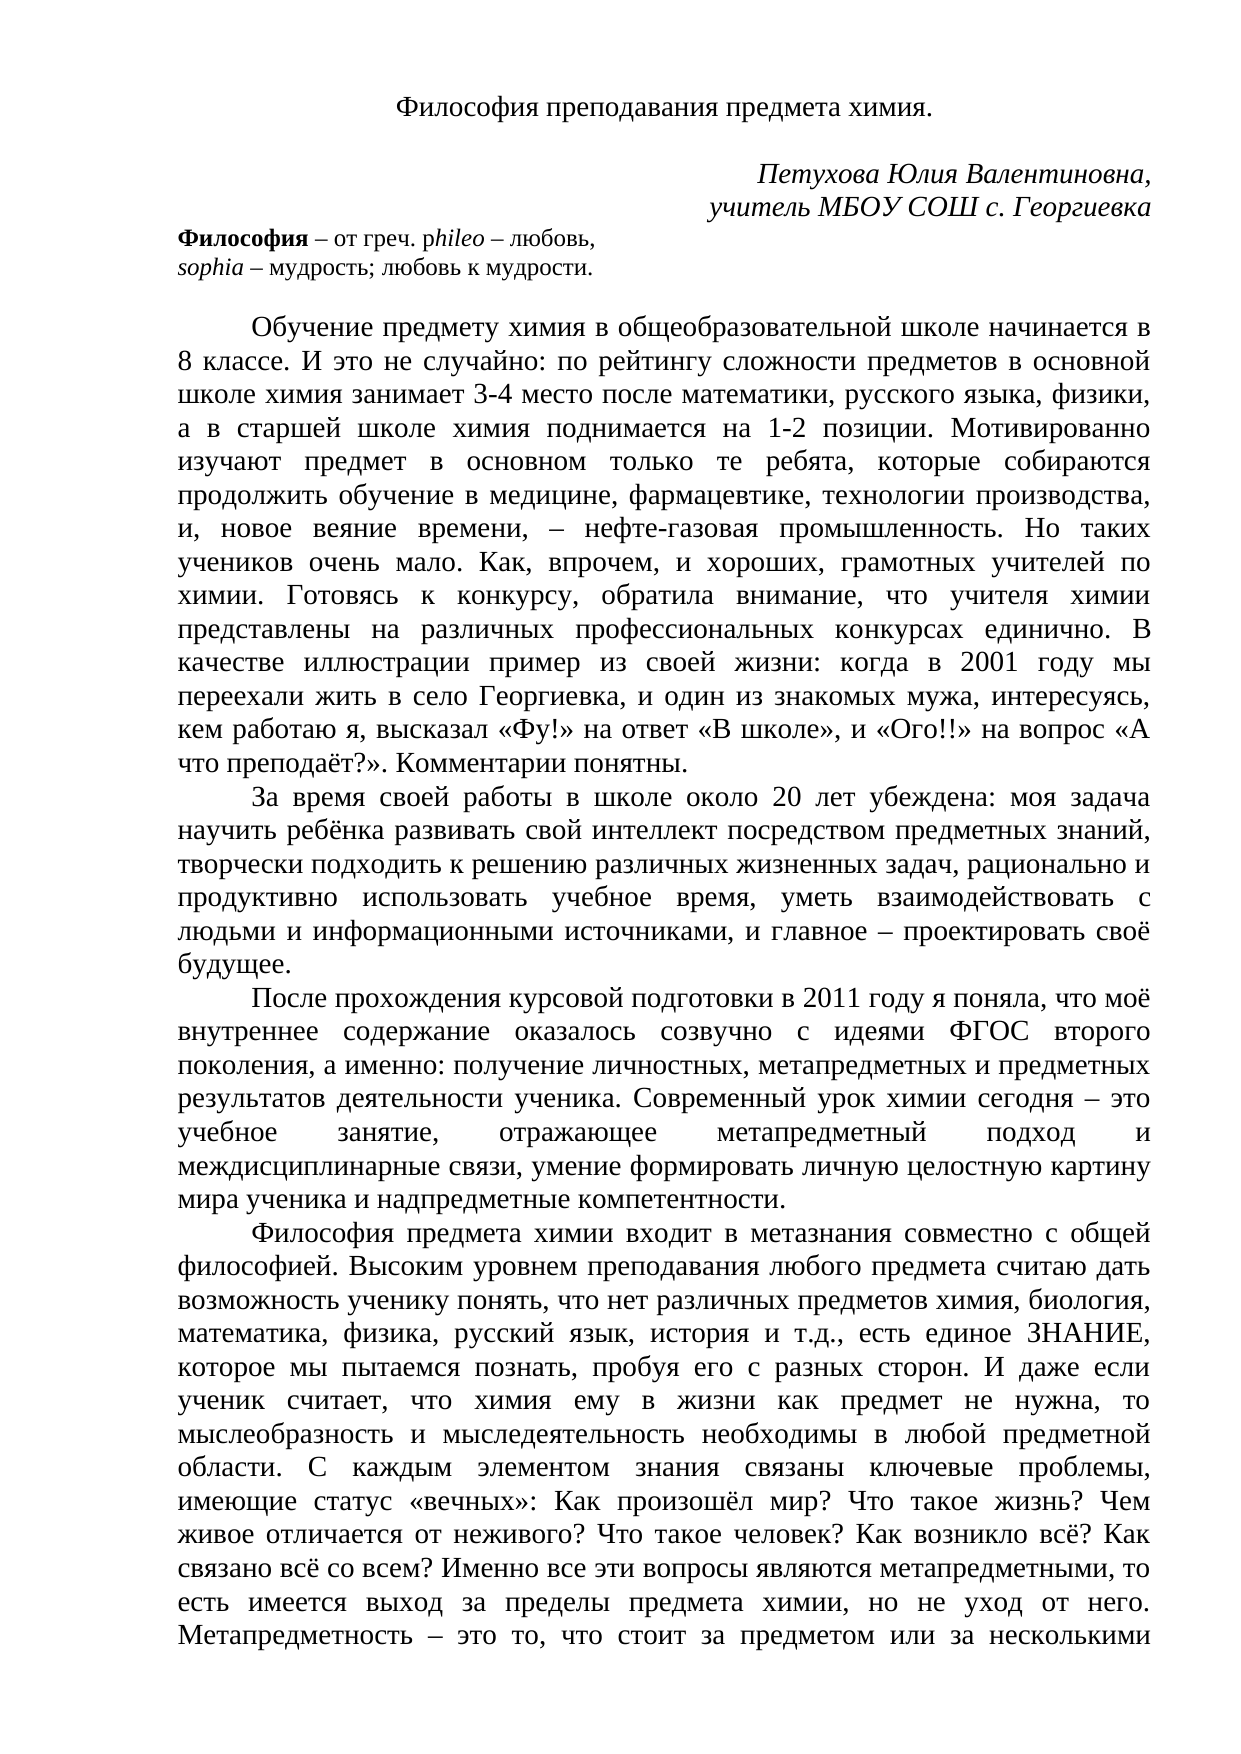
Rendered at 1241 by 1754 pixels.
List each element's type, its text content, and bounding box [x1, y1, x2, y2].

text Петухова Юлия Валентиновна, [177, 156, 1152, 189]
text sophia – мудрость; любовь к мудрости. [177, 252, 1152, 280]
text За время своей работы в школе около 20 лет убеждена: моя задача научить ребёнка развивать свой интеллект посредством предметных знаний, творчески подходить к решению различных жизненных задач, рационально и продуктивно использовать учебное время, уметь взаимодействовать с людьми и информационными источниками, и главное – проектировать своё будущее. [177, 779, 1152, 980]
text Обучение предмету химия в общеобразовательной школе начинается в 8 классе. И это не случайно: по рейтингу сложности предметов в основной школе химия занимает 3-4 место после математики, русского языка, физики, а в старшей школе химия поднимается на 1-2 позиции. Мотивированно изучают предмет в основном только те ребята, которые собираются продолжить обучение в медицине, фармацевтике, технологии производства, и, новое веяние времени, – нефте-газовая промышленность. Но таких учеников очень мало. Как, впрочем, и хороших, грамотных учителей по химии. Готовясь к конкурсу, обратила внимание, что учителя химии представлены на различных профессиональных конкурсах единично. В качестве иллюстрации пример из своей жизни: когда в 2001 году мы переехали жить в село Георгиевка, и один из знакомых мужа, интересуясь, кем работаю я, высказал «Фу!» на ответ «В школе», и «Ого!!» на вопрос «А что преподаёт?». Комментарии понятны. [177, 309, 1152, 779]
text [177, 1215, 1152, 1651]
text Философия преподавания предмета химия. [177, 89, 1152, 122]
text Философия – от греч. phileo – любовь, [177, 223, 1152, 252]
text После прохождения курсовой подготовки в 2011 году я поняла, что моё внутреннее содержание оказалось созвучно с идеями ФГОС второго поколения, а именно: получение личностных, метапредметных и предметных результатов деятельности ученика. Современный урок химии сегодня – это учебное занятие, отражающее метапредметный подход и междисциплинарные связи, умение формировать личную целостную картину мира ученика и надпредметные компетентности. [177, 980, 1152, 1215]
text учитель МБОУ СОШ с. Георгиевка [177, 189, 1152, 223]
